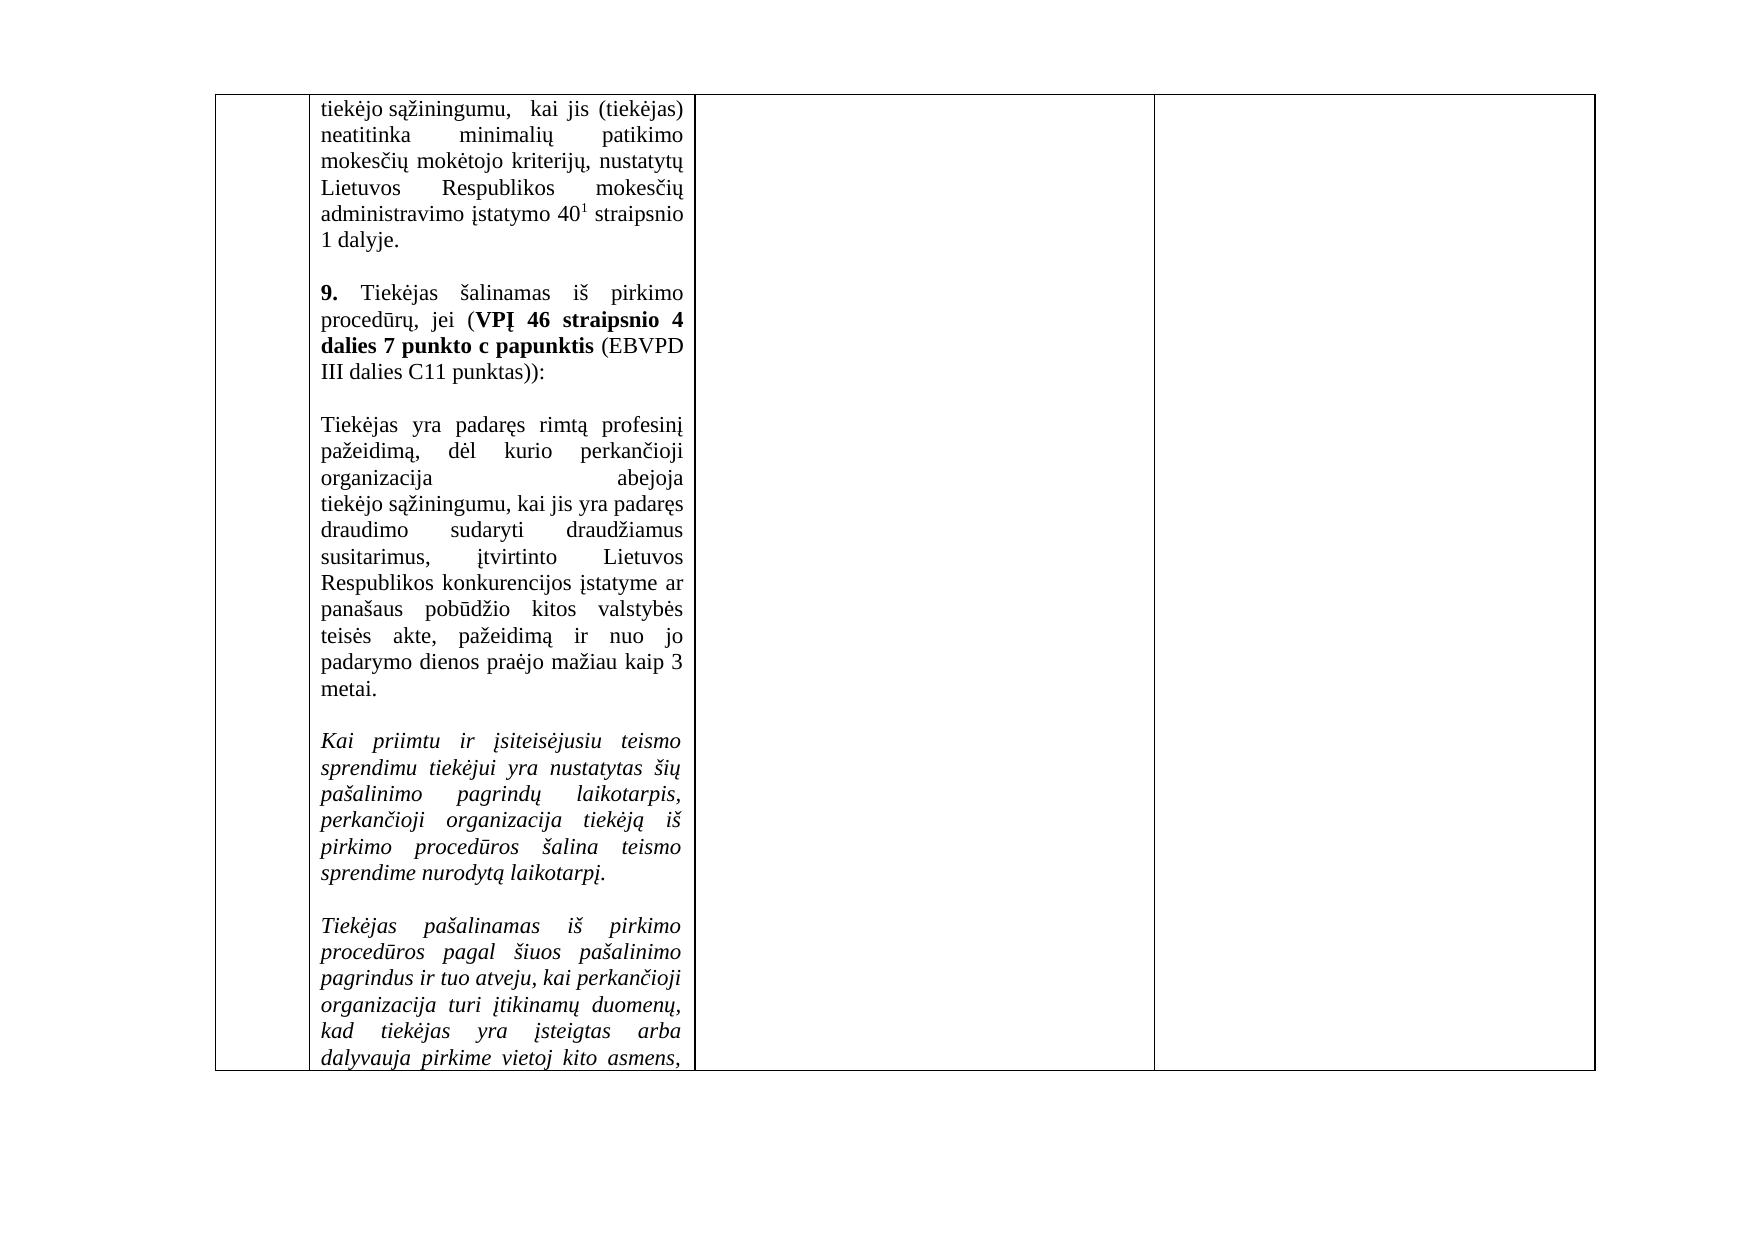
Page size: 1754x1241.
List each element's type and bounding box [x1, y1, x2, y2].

table_cell [1155, 95, 1594, 1070]
table_cell [696, 95, 1154, 1070]
table_cell [216, 95, 309, 1070]
table_cell [310, 95, 694, 1070]
